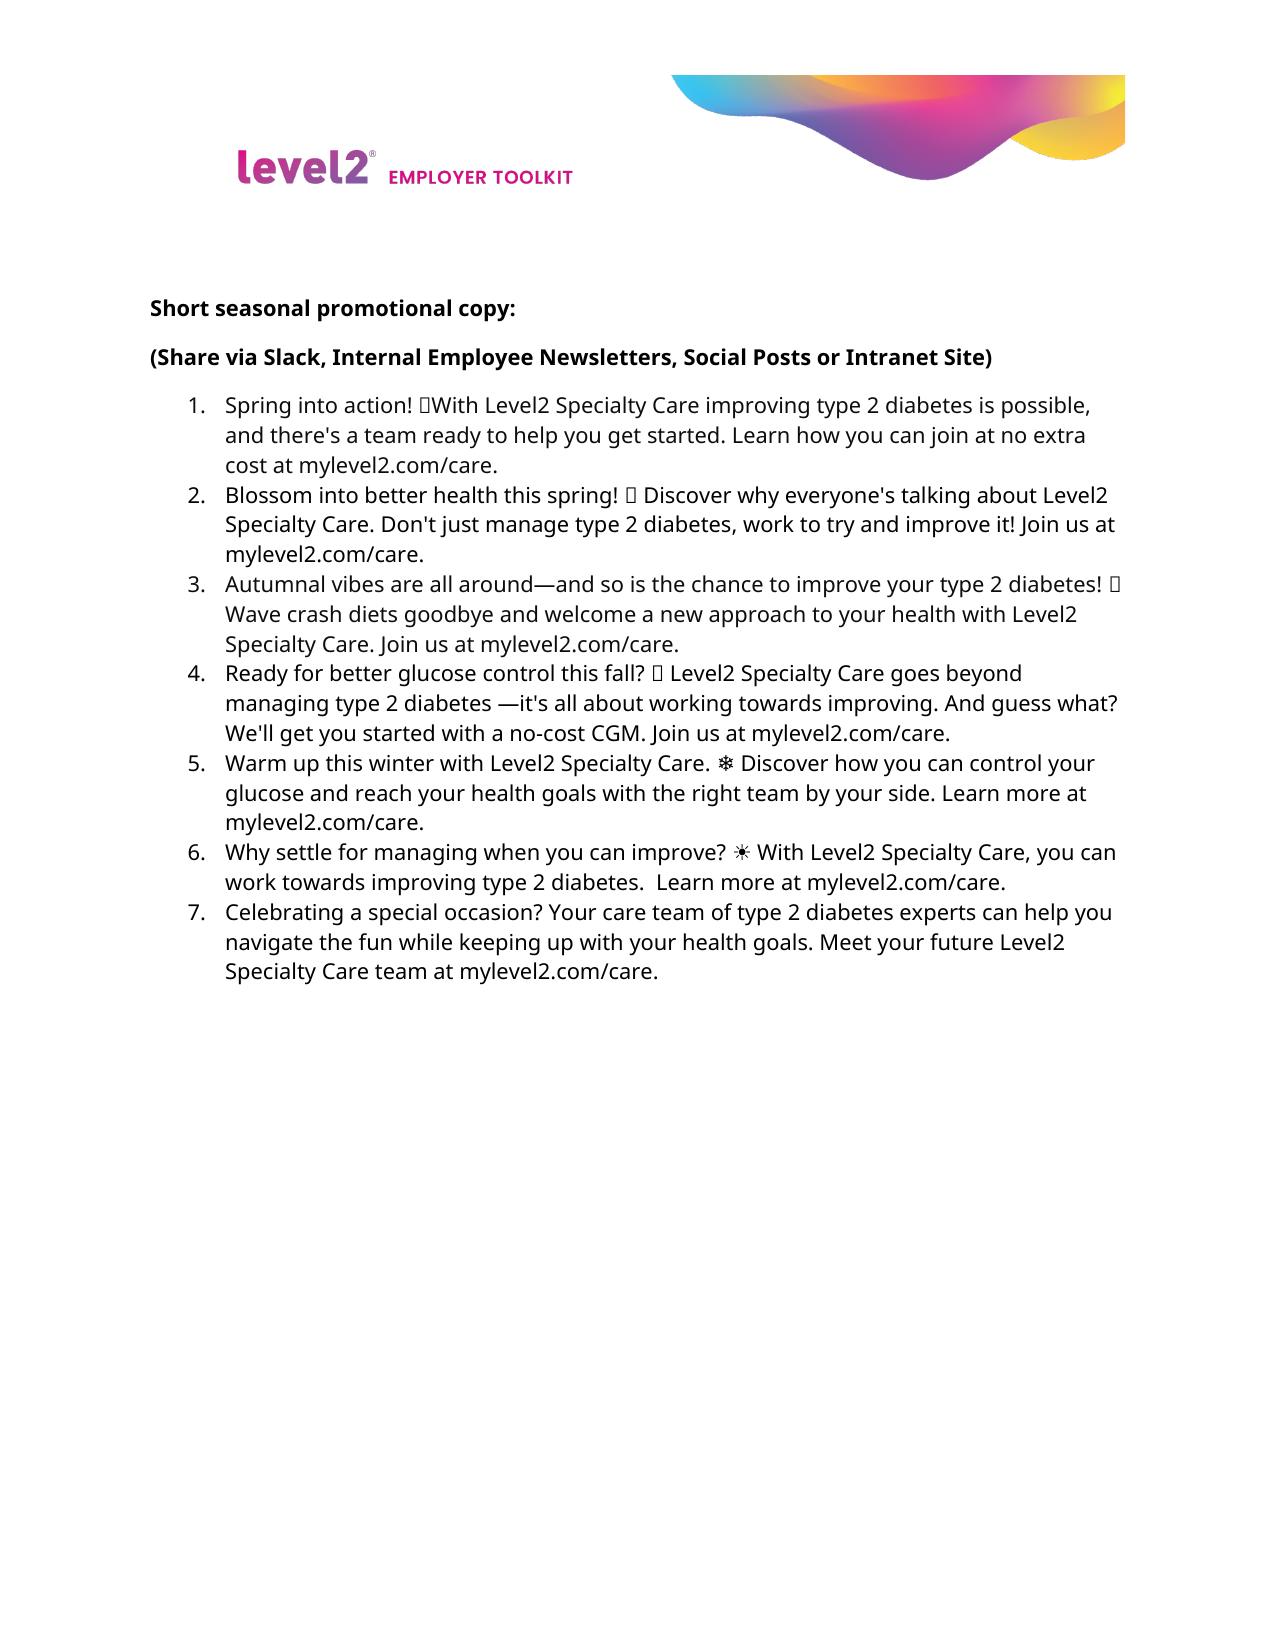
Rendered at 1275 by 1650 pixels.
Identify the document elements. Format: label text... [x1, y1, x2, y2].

list Blossom into better health this spring! 🌼 Discover why everyone's talking about Level2 Specialty Care. Don't just manage type 2 diabetes, work to try and improve it! Join us at mylevel2.com/care. [187, 480, 1127, 569]
list Warm up this winter with Level2 Specialty Care. ❄️ Discover how you can control your glucose and reach your health goals with the right team by your side. Learn more at mylevel2.com/care. [187, 748, 1127, 837]
picture [150, 75, 1125, 196]
text (Share via Slack, Internal Employee Newsletters, Social Posts or Intranet Site) [150, 342, 1125, 371]
text Short seasonal promotional copy: [150, 293, 1125, 323]
list Why settle for managing when you can improve? ☀️ With Level2 Specialty Care, you can work towards improving type 2 diabetes. Learn more at mylevel2.com/care. [187, 837, 1127, 897]
list Ready for better glucose control this fall? 🍁 Level2 Specialty Care goes beyond managing type 2 diabetes —it's all about working towards improving. And guess what? We'll get you started with a no-cost CGM. Join us at mylevel2.com/care. [187, 658, 1127, 748]
list Autumnal vibes are all around—and so is the chance to improve your type 2 diabetes! 🍂 Wave crash diets goodbye and welcome a new approach to your health with Level2 Specialty Care. Join us at mylevel2.com/care. [187, 569, 1127, 658]
list Spring into action! 🌷With Level2 Specialty Care improving type 2 diabetes is possible, and there's a team ready to help you get started. Learn how you can join at no extra cost at mylevel2.com/care. [187, 390, 1127, 480]
list Celebrating a special occasion? Your care team of type 2 diabetes experts can help you navigate the fun while keeping up with your health goals. Meet your future Level2 Specialty Care team at mylevel2.com/care. [187, 897, 1127, 986]
